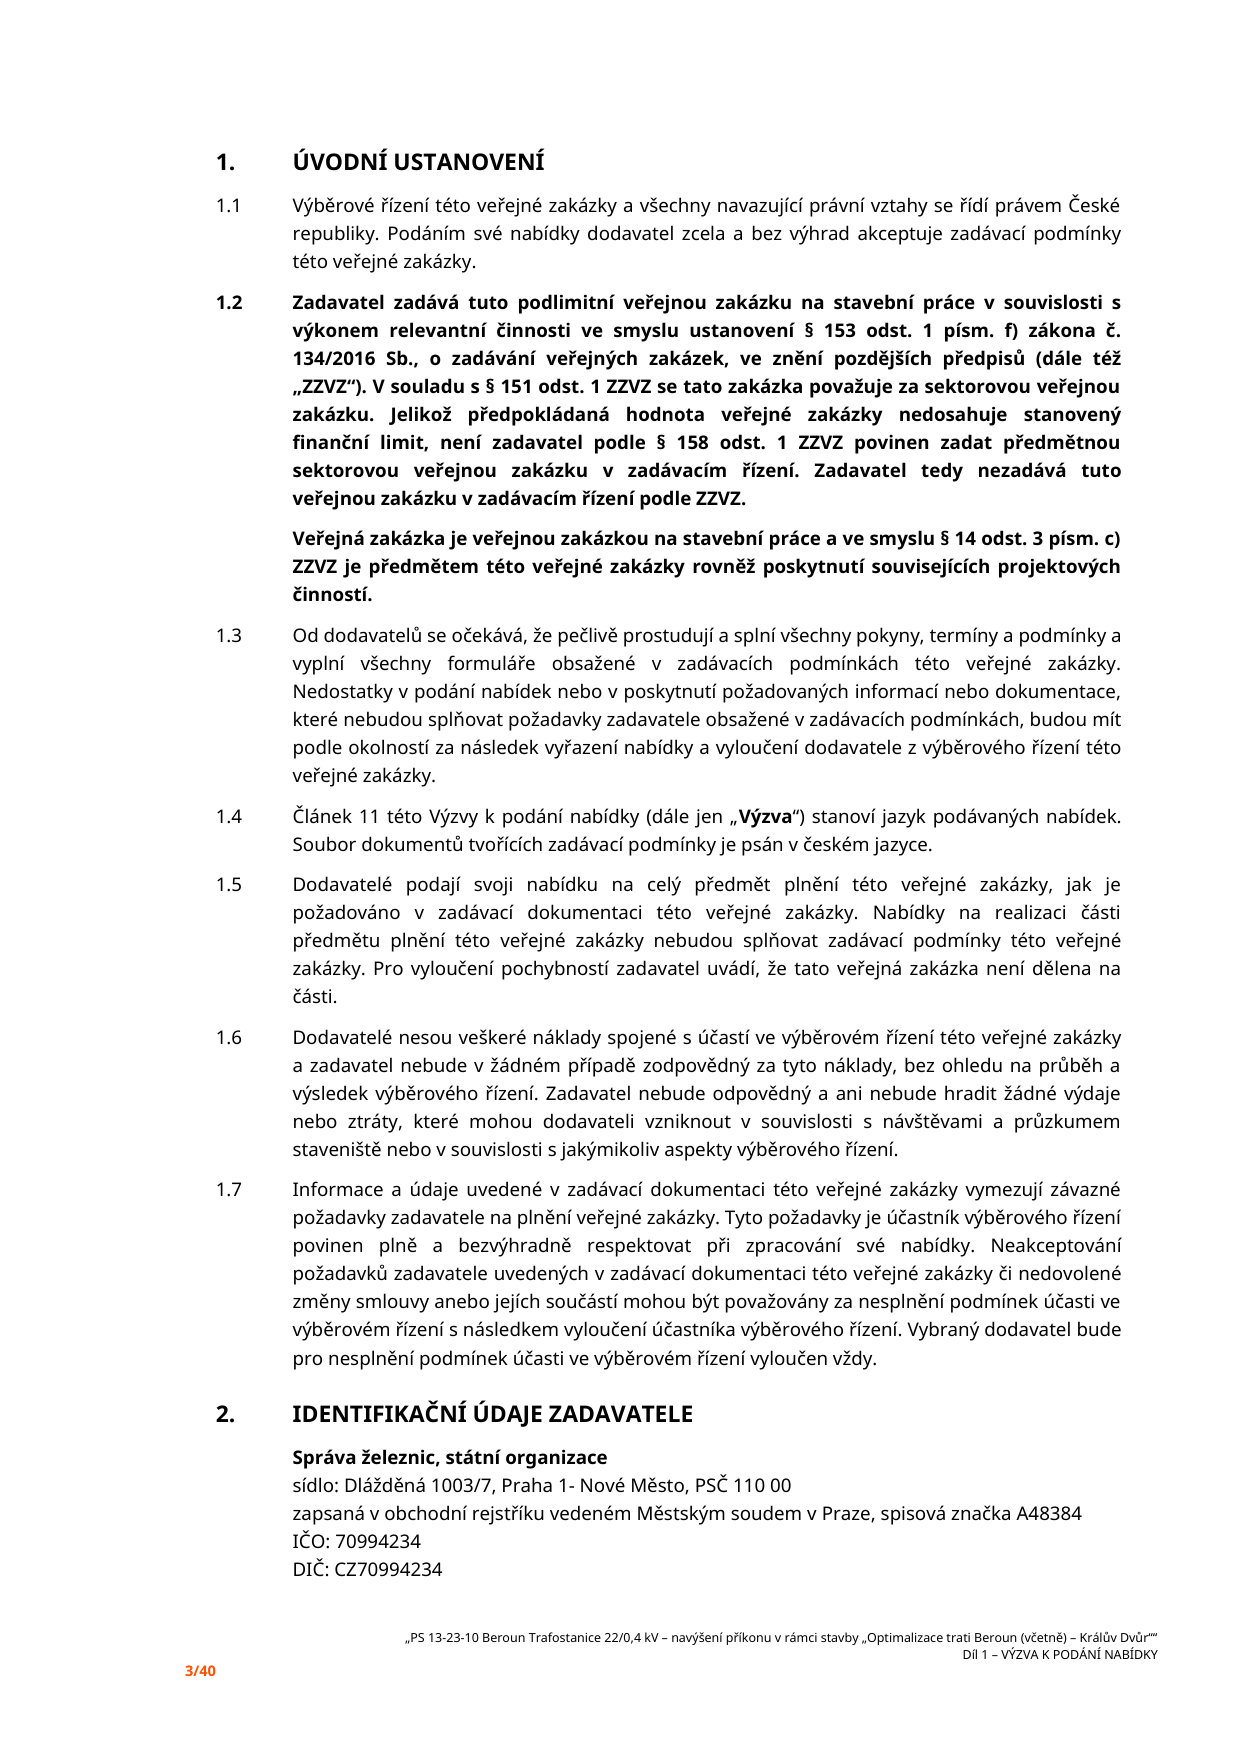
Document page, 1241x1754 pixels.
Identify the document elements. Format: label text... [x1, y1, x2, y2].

text ÚVODNÍ USTANOVENÍ [216, 146, 1122, 177]
text DIČ: CZ70994234 [292, 1557, 1122, 1582]
text Výběrové řízení této veřejné zakázky a všechny navazující právní vztahy se řídí právem České republiky. Podáním své nabídky dodavatel zcela a bez výhrad akceptuje zadávací podmínky této veřejné zakázky. [216, 192, 1122, 274]
text zapsaná v obchodní rejstříku vedeném Městským soudem v Praze, spisová značka A48384 [292, 1501, 1122, 1526]
text Zadavatel zadává tuto podlimitní veřejnou zakázku na stavební práce v souvislosti s výkonem relevantní činnosti ve smyslu ustanovení § 153 odst. 1 písm. f) zákona č. 134/2016 Sb., o zadávání veřejných zakázek, ve znění pozdějších předpisů (dále též „ZZVZ“). V souladu s § 151 odst. 1 ZZVZ se tato zakázka považuje za sektorovou veřejnou zakázku. Jelikož předpokládaná hodnota veřejné zakázky nedosahuje stanovený finanční limit, není zadavatel podle § 158 odst. 1 ZZVZ povinen zadat předmětnou sektorovou veřejnou zakázku v zadávacím řízení. Zadavatel tedy nezadává tuto veřejnou zakázku v zadávacím řízení podle ZZVZ. [216, 289, 1122, 511]
text Informace a údaje uvedené v zadávací dokumentaci této veřejné zakázky vymezují závazné požadavky zadavatele na plnění veřejné zakázky. Tyto požadavky je účastník výběrového řízení povinen plně a bezvýhradně respektovat při zpracování své nabídky. Neakceptování požadavků zadavatele uvedených v zadávací dokumentaci této veřejné zakázky či nedovolené změny smlouvy anebo jejích součástí mohou být považovány za nesplnění podmínek účasti ve výběrovém řízení s následkem vyloučení účastníka výběrového řízení. Vybraný dodavatel bude pro nesplnění podmínek účasti ve výběrovém řízení vyloučen vždy. [216, 1177, 1122, 1370]
text sídlo: Dlážděná 1003/7, Praha 1- Nové Město, PSČ 110 00 [292, 1473, 1122, 1498]
text Článek 11 této Výzvy k podání nabídky (dále jen „Výzva“) stanoví jazyk podávaných nabídek. Soubor dokumentů tvořících zadávací podmínky je psán v českém jazyce. [216, 803, 1122, 856]
text Dodavatelé podají svoji nabídku na celý předmět plnění této veřejné zakázky, jak je požadováno v zadávací dokumentaci této veřejné zakázky. Nabídky na realizaci části předmětu plnění této veřejné zakázky nebudou splňovat zadávací podmínky této veřejné zakázky. Pro vyloučení pochybností zadavatel uvádí, že tato veřejná zakázka není dělena na části. [216, 871, 1122, 1009]
text IDENTIFIKAČNÍ ÚDAJE ZADAVATELE [216, 1398, 1122, 1429]
text Dodavatelé nesou veškeré náklady spojené s účastí ve výběrovém řízení této veřejné zakázky a zadavatel nebude v žádném případě zodpovědný za tyto náklady, bez ohledu na průběh a výsledek výběrového řízení. Zadavatel nebude odpovědný a ani nebude hradit žádné výdaje nebo ztráty, které mohou dodavateli vzniknout v souvislosti s návštěvami a průzkumem staveniště nebo v souvislosti s jakýmikoliv aspekty výběrového řízení. [216, 1024, 1122, 1162]
text Správa železnic, státní organizace [292, 1445, 1122, 1470]
text IČO: 70994234 [292, 1529, 1122, 1554]
text Od dodavatelů se očekává, že pečlivě prostudují a splní všechny pokyny, termíny a podmínky a vyplní všechny formuláře obsažené v zadávacích podmínkách této veřejné zakázky. Nedostatky v podání nabídek nebo v poskytnutí požadovaných informací nebo dokumentace, které nebudou splňovat požadavky zadavatele obsažené v zadávacích podmínkách, budou mít podle okolností za následek vyřazení nabídky a vyloučení dodavatele z výběrového řízení této veřejné zakázky. [216, 622, 1122, 788]
list Veřejná zakázka je veřejnou zakázkou na stavební práce a ve smyslu § 14 odst. 3 písm. c) ZZVZ je předmětem této veřejné zakázky rovněž poskytnutí souvisejících projektových činností. [292, 526, 1122, 607]
